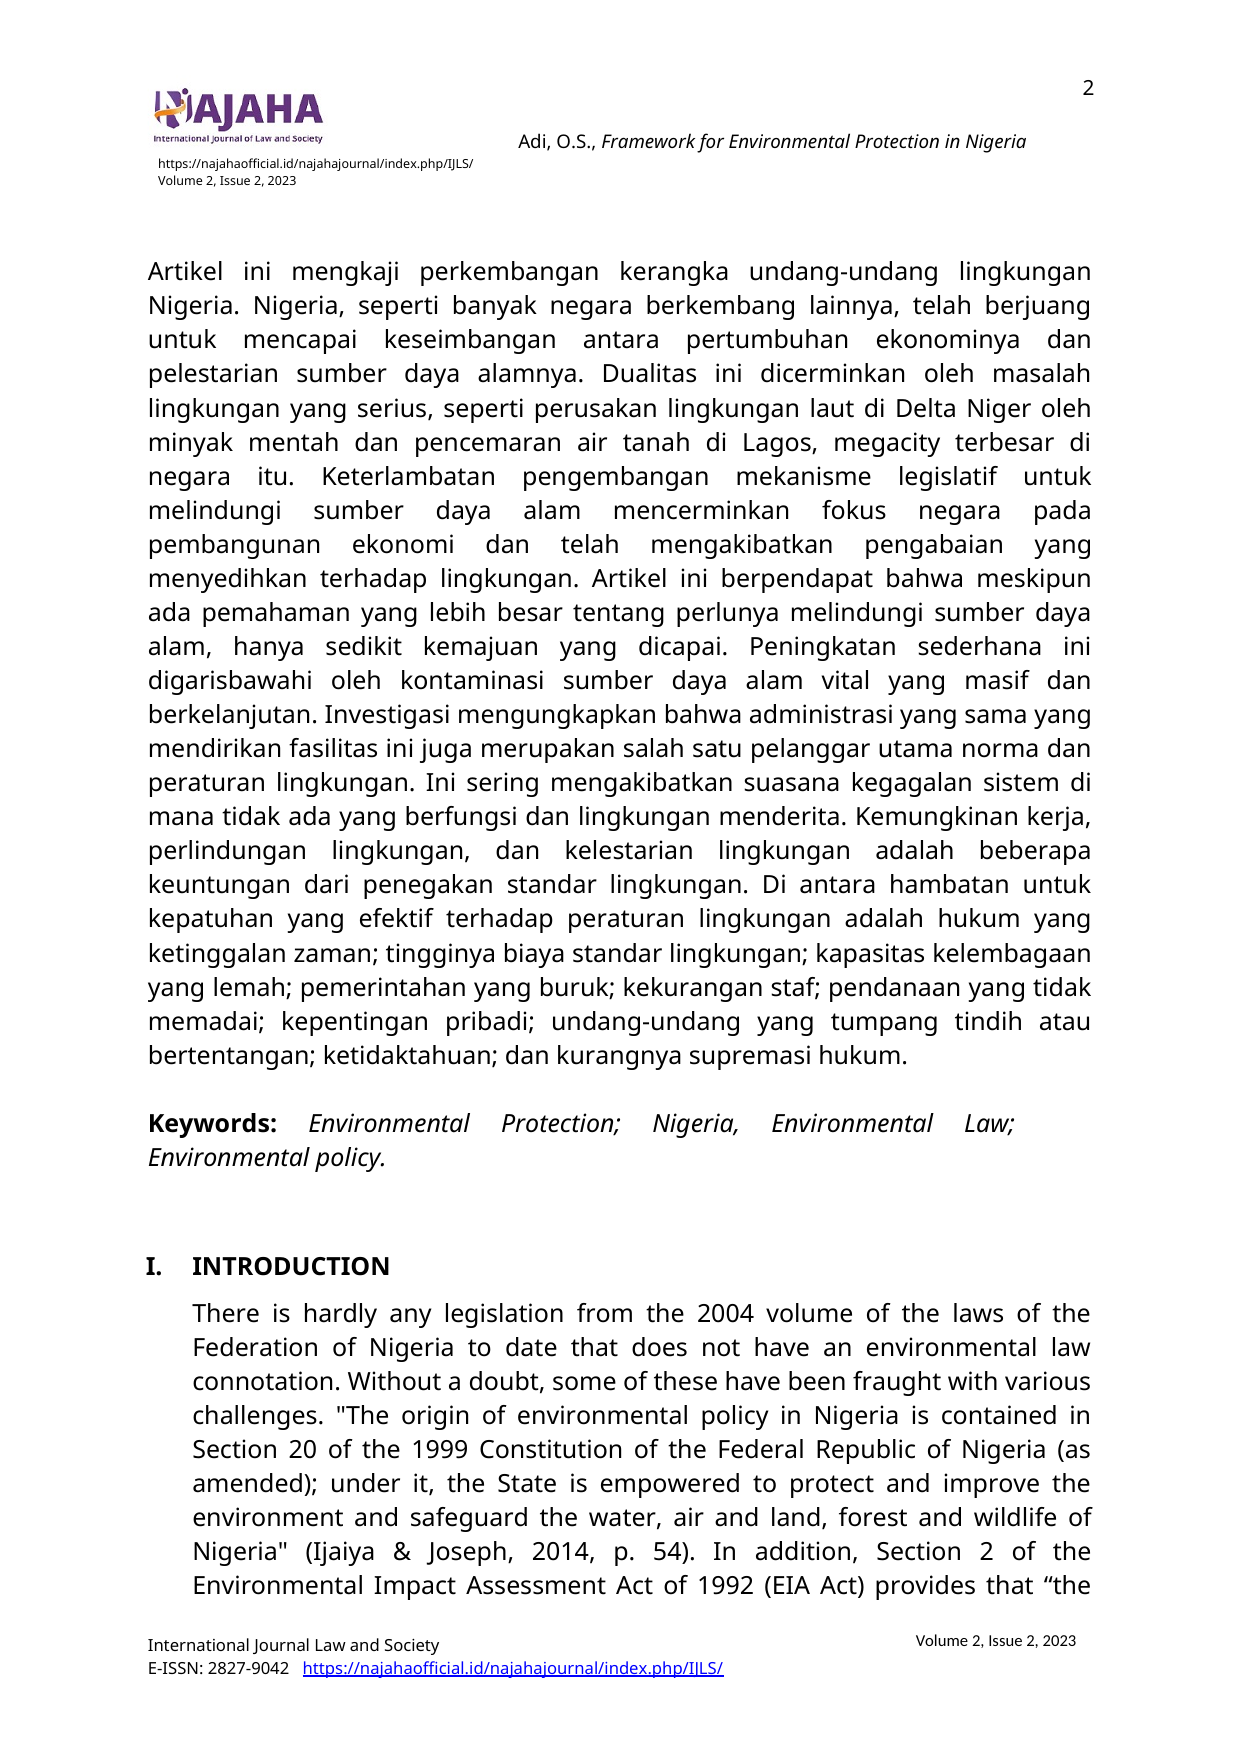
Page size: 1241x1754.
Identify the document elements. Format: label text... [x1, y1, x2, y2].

picture [147, 75, 328, 158]
text Artikel ini mengkaji perkembangan kerangka undang-undang lingkungan Nigeria. Nigeria, seperti banyak negara berkembang lainnya, telah berjuang untuk mencapai keseimbangan antara pertumbuhan ekonominya dan pelestarian sumber daya alamnya. Dualitas ini dicerminkan oleh masalah lingkungan yang serius, seperti perusakan lingkungan laut di Delta Niger oleh minyak mentah dan pencemaran air tanah di Lagos, megacity terbesar di negara itu. Keterlambatan pengembangan mekanisme legislatif untuk melindungi sumber daya alam mencerminkan fokus negara pada pembangunan ekonomi dan telah mengakibatkan pengabaian yang menyedihkan terhadap lingkungan. Artikel ini berpendapat bahwa meskipun ada pemahaman yang lebih besar tentang perlunya melindungi sumber daya alam, hanya sedikit kemajuan yang dicapai. Peningkatan sederhana ini digarisbawahi oleh kontaminasi sumber daya alam vital yang masif dan berkelanjutan. Investigasi mengungkapkan bahwa administrasi yang sama yang mendirikan fasilitas ini juga merupakan salah satu pelanggar utama norma dan peraturan lingkungan. Ini sering mengakibatkan suasana kegagalan sistem di mana tidak ada yang berfungsi dan lingkungan menderita. Kemungkinan kerja, perlindungan lingkungan, dan kelestarian lingkungan adalah beberapa keuntungan dari penegakan standar lingkungan. Di antara hambatan untuk kepatuhan yang efektif terhadap peraturan lingkungan adalah hukum yang ketinggalan zaman; tingginya biaya standar lingkungan; kapasitas kelembagaan yang lemah; pemerintahan yang buruk; kekurangan staf; pendanaan yang tidak memadai; kepentingan pribadi; undang-undang yang tumpang tindih atau bertentangan; ketidaktahuan; dan kurangnya supremasi hukum. [148, 254, 1093, 1071]
text Keywords: Environmental Protection; Nigeria, Environmental Law; Environmental policy. [148, 1106, 1016, 1174]
list INTRODUCTION [162, 1249, 1092, 1283]
